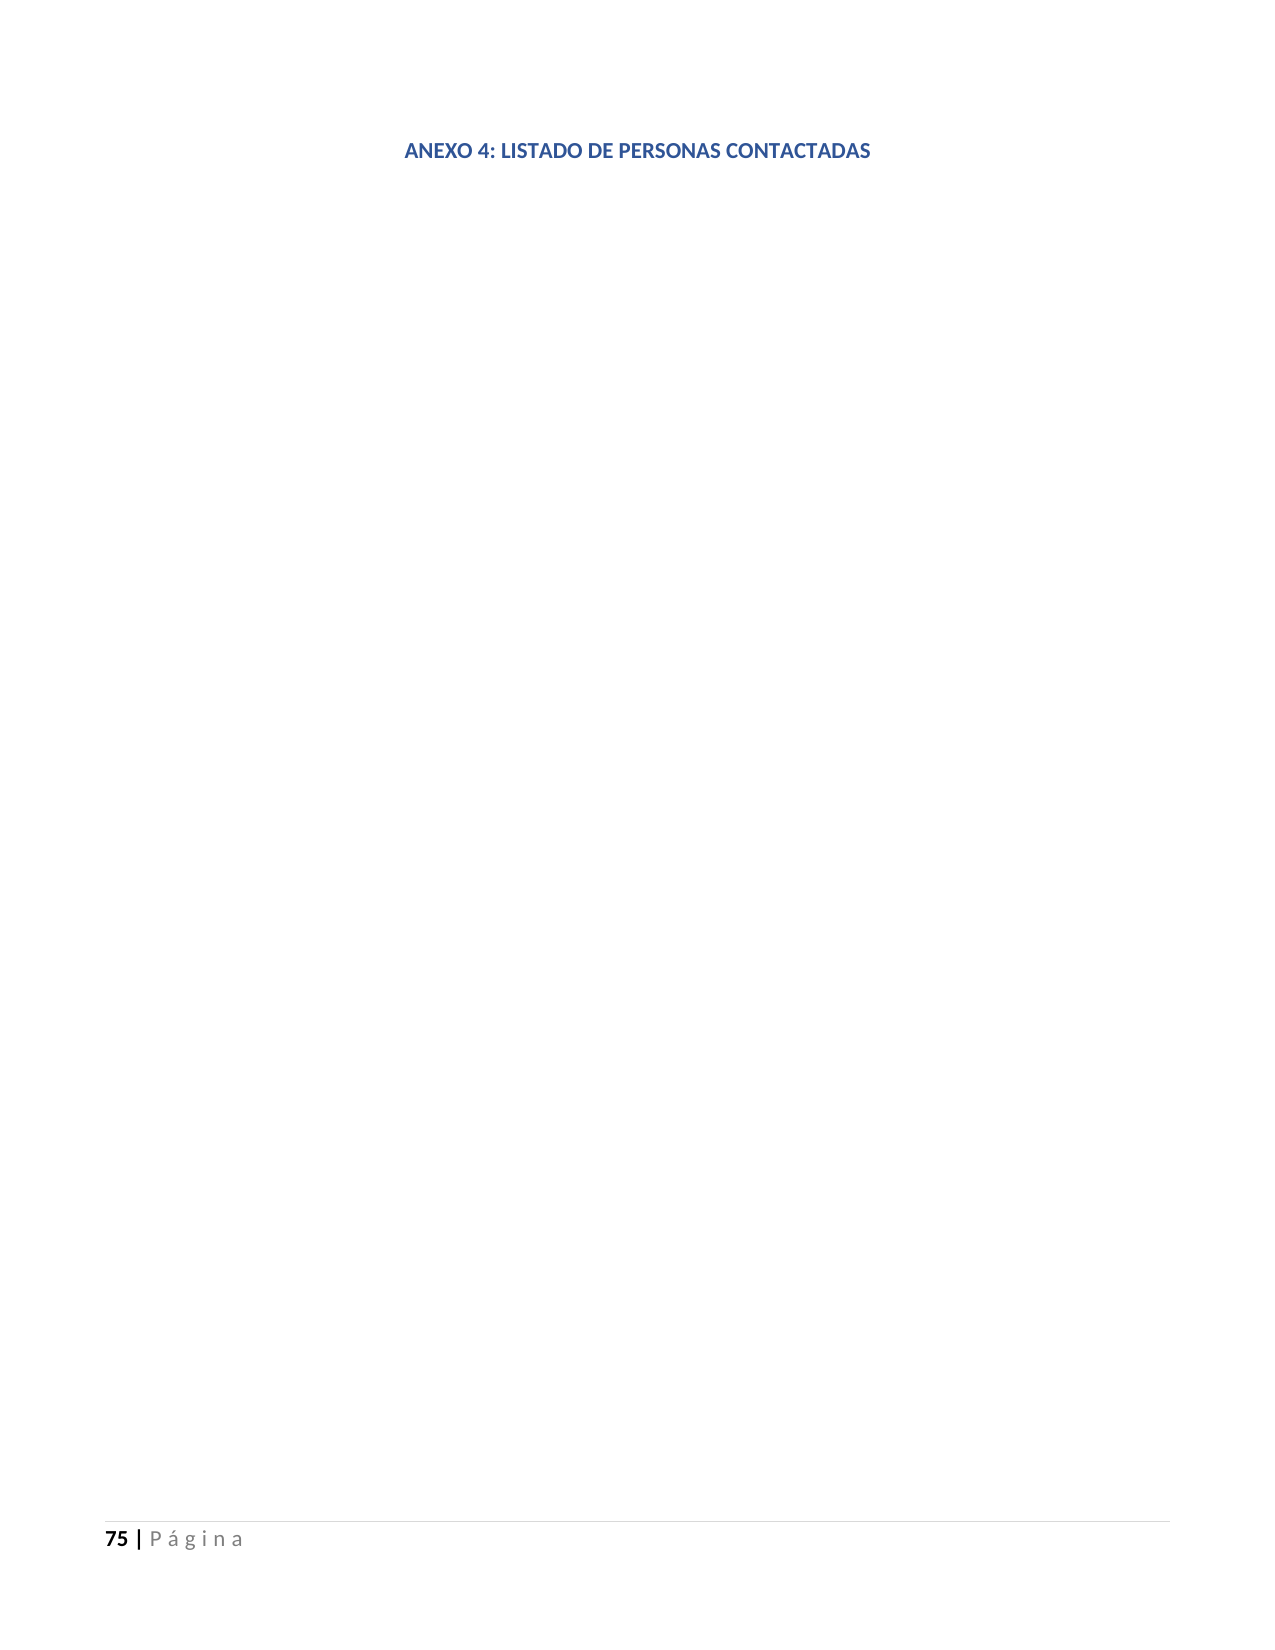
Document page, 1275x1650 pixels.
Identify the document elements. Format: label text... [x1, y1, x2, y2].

text Anexo 4: Listado de Personas Contactadas [105, 136, 1170, 164]
